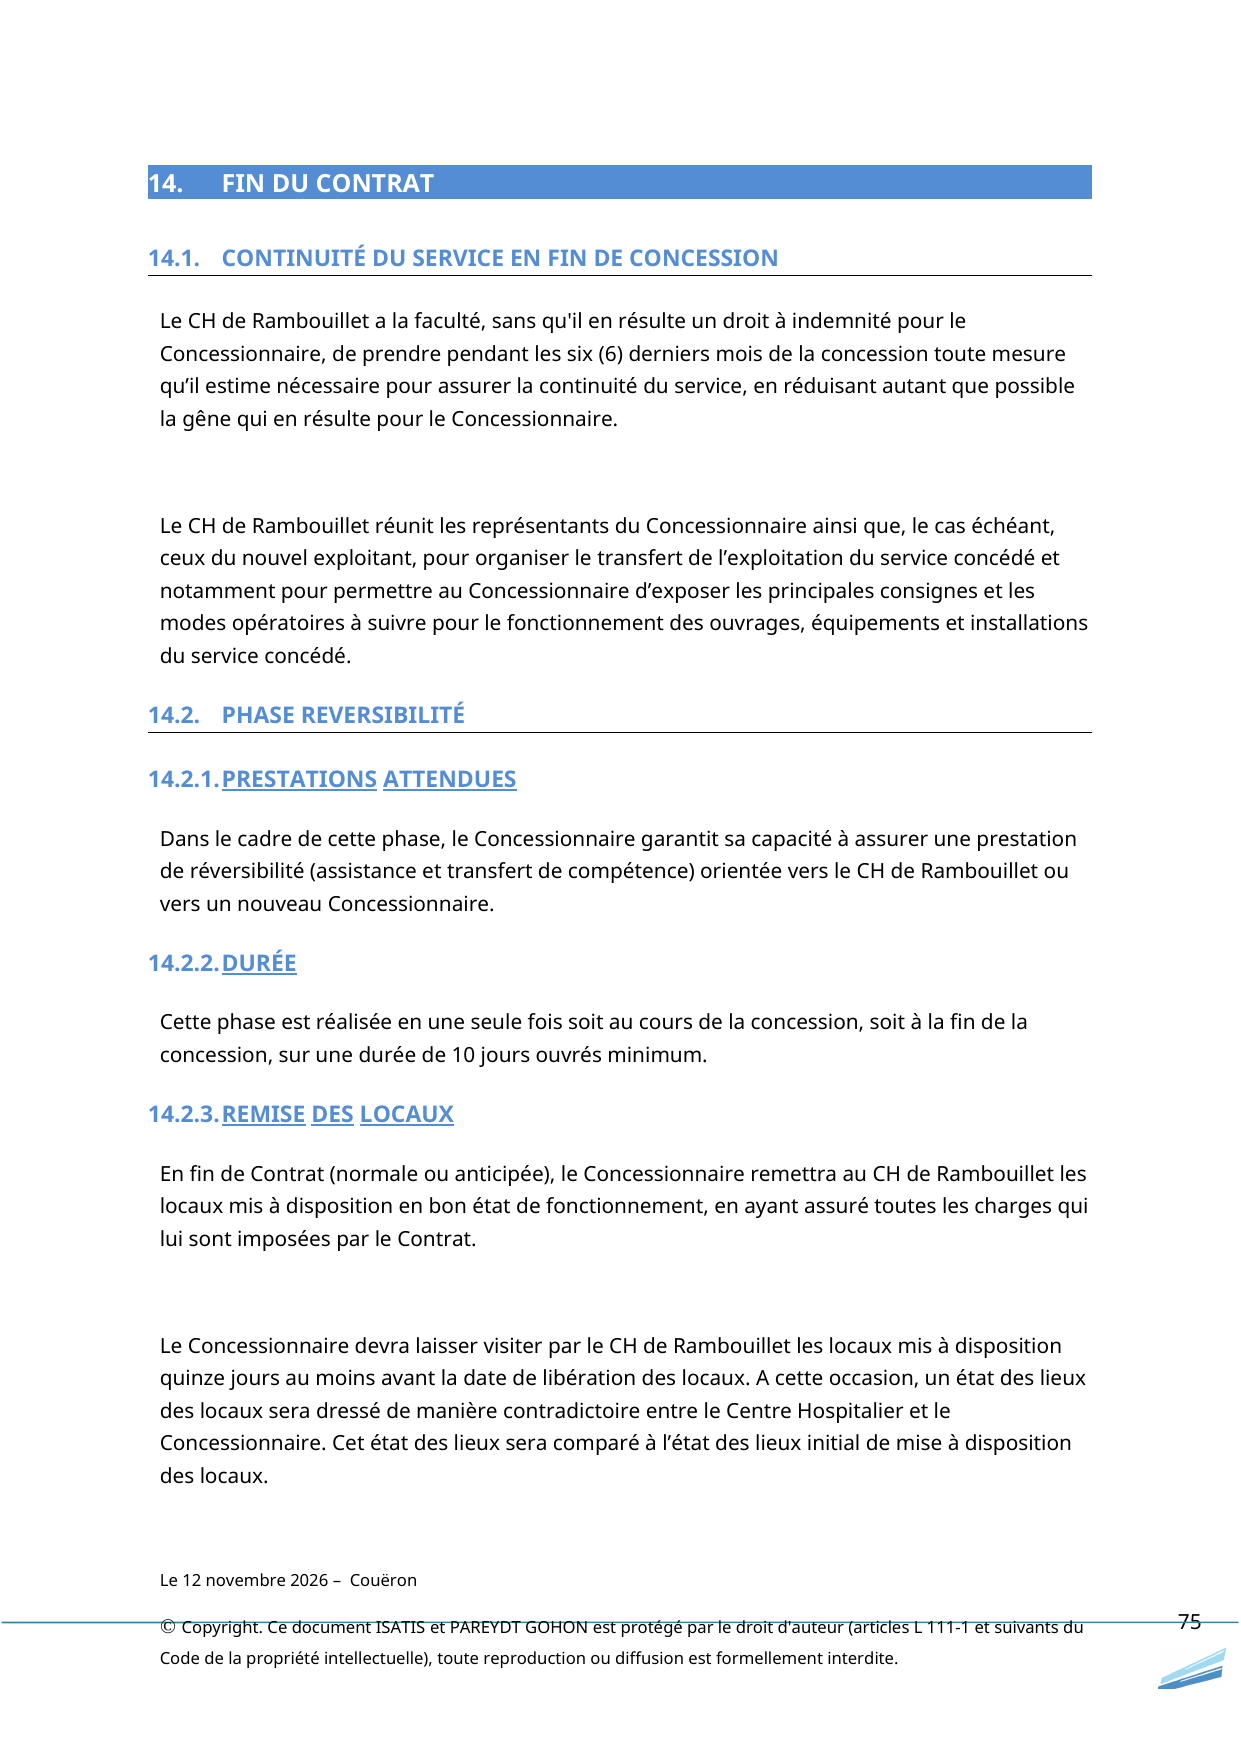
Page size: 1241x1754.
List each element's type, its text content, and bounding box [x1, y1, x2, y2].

text En fin de Contrat (normale ou anticipée), le Concessionnaire remettra au CH de Rambouillet les locaux mis à disposition en bon état de fonctionnement, en ayant assuré toutes les charges qui lui sont imposées par le Contrat. [159, 1159, 1092, 1252]
text Dans le cadre de cette phase, le Concessionnaire garantit sa capacité à assurer une prestation de réversibilité (assistance et transfert de compétence) orientée vers le CH de Rambouillet ou vers un nouveau Concessionnaire. [159, 824, 1092, 917]
text Cette phase est réalisée en une seule fois soit au cours de la concession, soit à la fin de la concession, sur une durée de 10 jours ouvrés minimum. [159, 1007, 1092, 1068]
picture [1157, 1647, 1227, 1689]
text Le Concessionnaire devra laisser visiter par le CH de Rambouillet les locaux mis à disposition quinze jours au moins avant la date de libération des locaux. A cette occasion, un état des lieux des locaux sera dressé de manière contradictoire entre le Centre Hospitalier et le Concessionnaire. Cet état des lieux sera comparé à l’état des lieux initial de mise à disposition des locaux. [159, 1331, 1092, 1489]
subtitle Phase reversibilité [148, 699, 1092, 732]
text Le CH de Rambouillet réunit les représentants du Concessionnaire ainsi que, le cas échéant, ceux du nouvel exploitant, pour organiser le transfert de l’exploitation du service concédé et notamment pour permettre au Concessionnaire d’exposer les principales consignes et les modes opératoires à suivre pour le fonctionnement des ouvrages, équipements et installations du service concédé. [159, 511, 1092, 669]
subtitle Remise des locaux [148, 1098, 1092, 1129]
subtitle FIN DU CONTRAT [148, 165, 1092, 199]
text Le CH de Rambouillet a la faculté, sans qu'il en résulte un droit à indemnité pour le Concessionnaire, de prendre pendant les six (6) derniers mois de la concession toute mesure qu’il estime nécessaire pour assurer la continuité du service, en réduisant autant que possible la gêne qui en résulte pour le Concessionnaire. [159, 306, 1092, 432]
subtitle Continuité du service en fin de concession [148, 242, 1092, 275]
subtitle Prestations attendues [148, 763, 1092, 794]
subtitle Durée [148, 947, 1092, 978]
